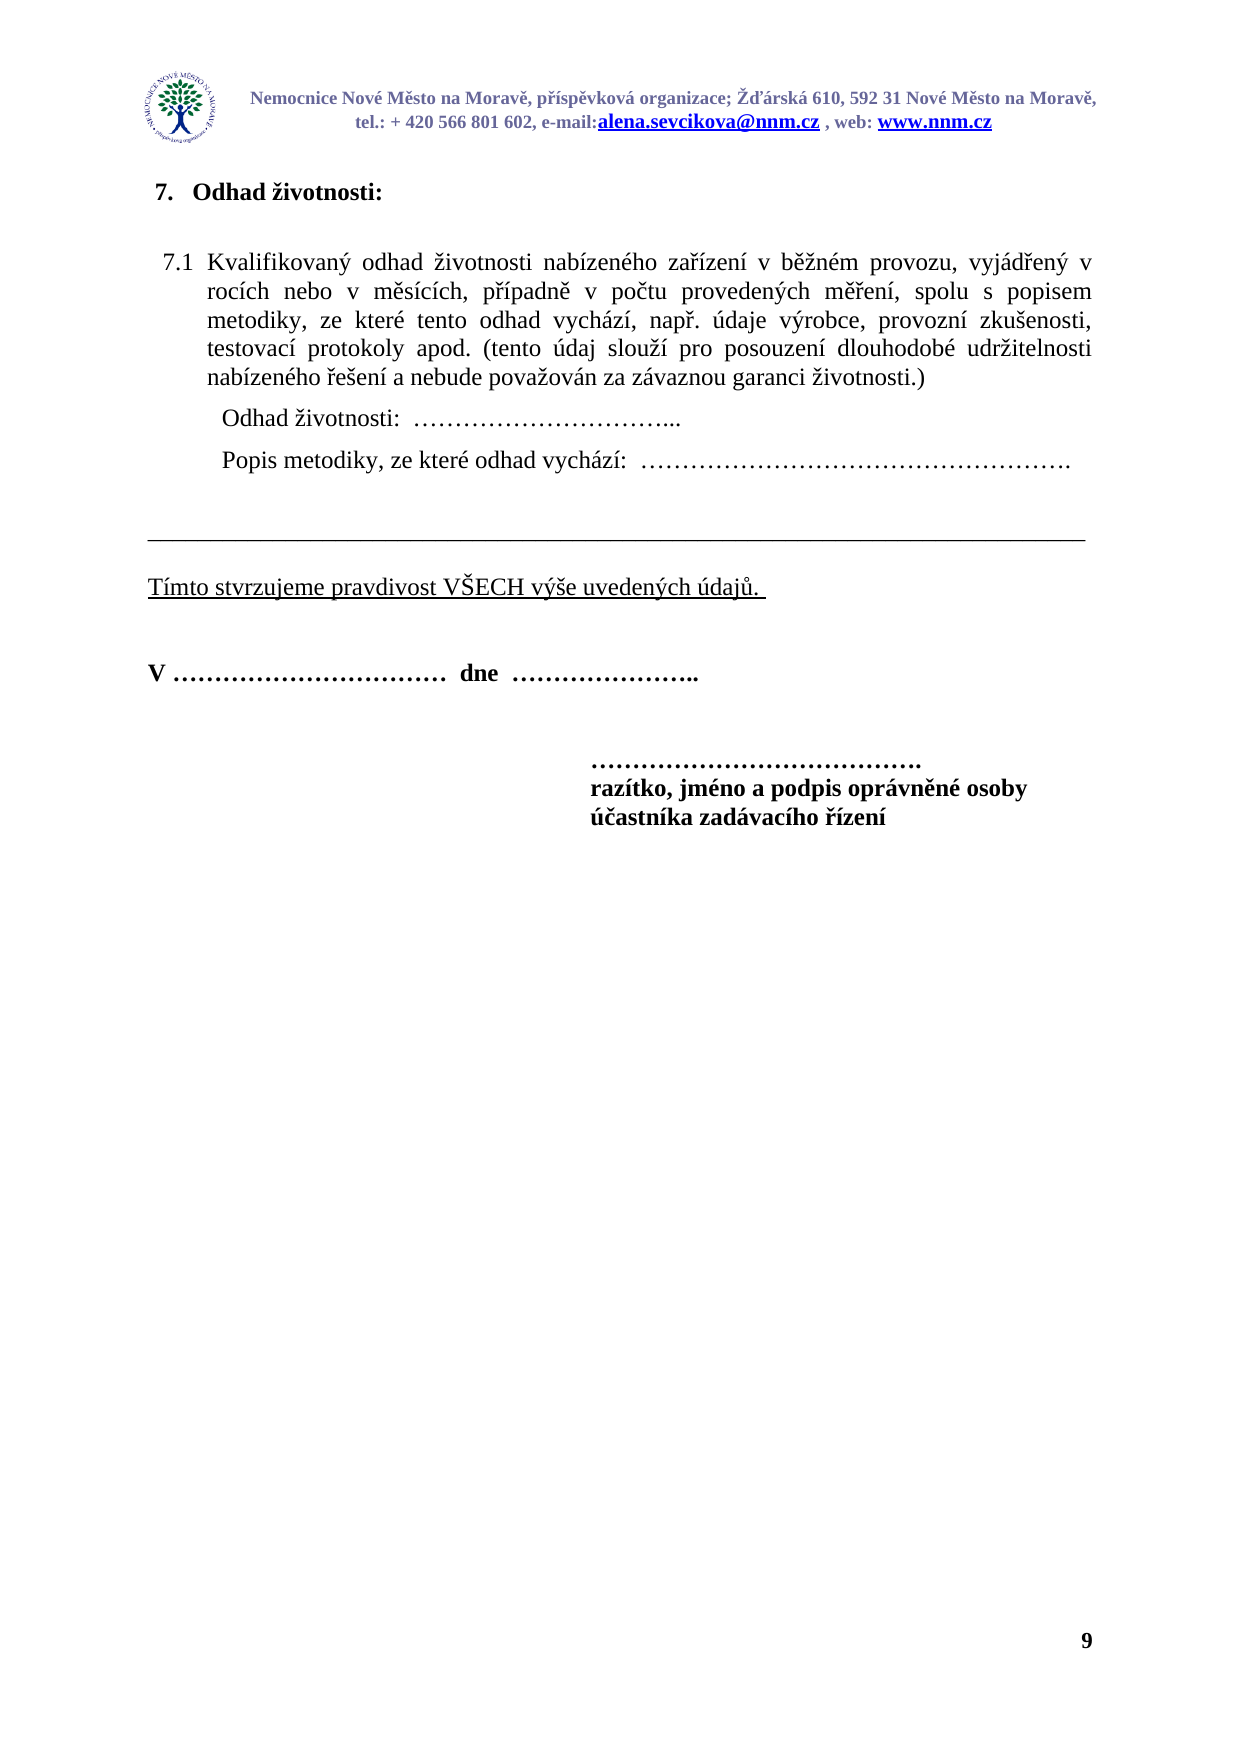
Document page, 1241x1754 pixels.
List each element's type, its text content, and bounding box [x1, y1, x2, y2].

text V …………………………… dne ………………….. [148, 658, 1092, 687]
text Odhad životnosti: …………………………... [222, 403, 1092, 432]
text …………………………………. [590, 745, 1092, 773]
list Odhad životnosti: [154, 177, 1092, 206]
text Popis metodiky, ze které odhad vychází: ……………………………………………. [222, 445, 1092, 473]
text razítko, jméno a podpis oprávněné osoby účastníka zadávacího řízení [590, 773, 1092, 831]
text ___________________________________________________________________________ [148, 515, 1092, 543]
list Kvalifikovaný odhad životnosti nabízeného zařízení v běžném provozu, vyjádřený v rocích nebo v měsících, případně v počtu provedených měření, spolu s popisem metodiky, ze které tento odhad vychází, např. údaje výrobce, provozní zkušenosti, testovací protokoly apod. (tento údaj slouží pro posouzení dlouhodobé udržitelnosti nabízeného řešení a nebude považován za závaznou garanci životnosti.) [162, 247, 1092, 391]
text Tímto stvrzujeme pravdivost VŠECH výše uvedených údajů. [148, 572, 1092, 601]
